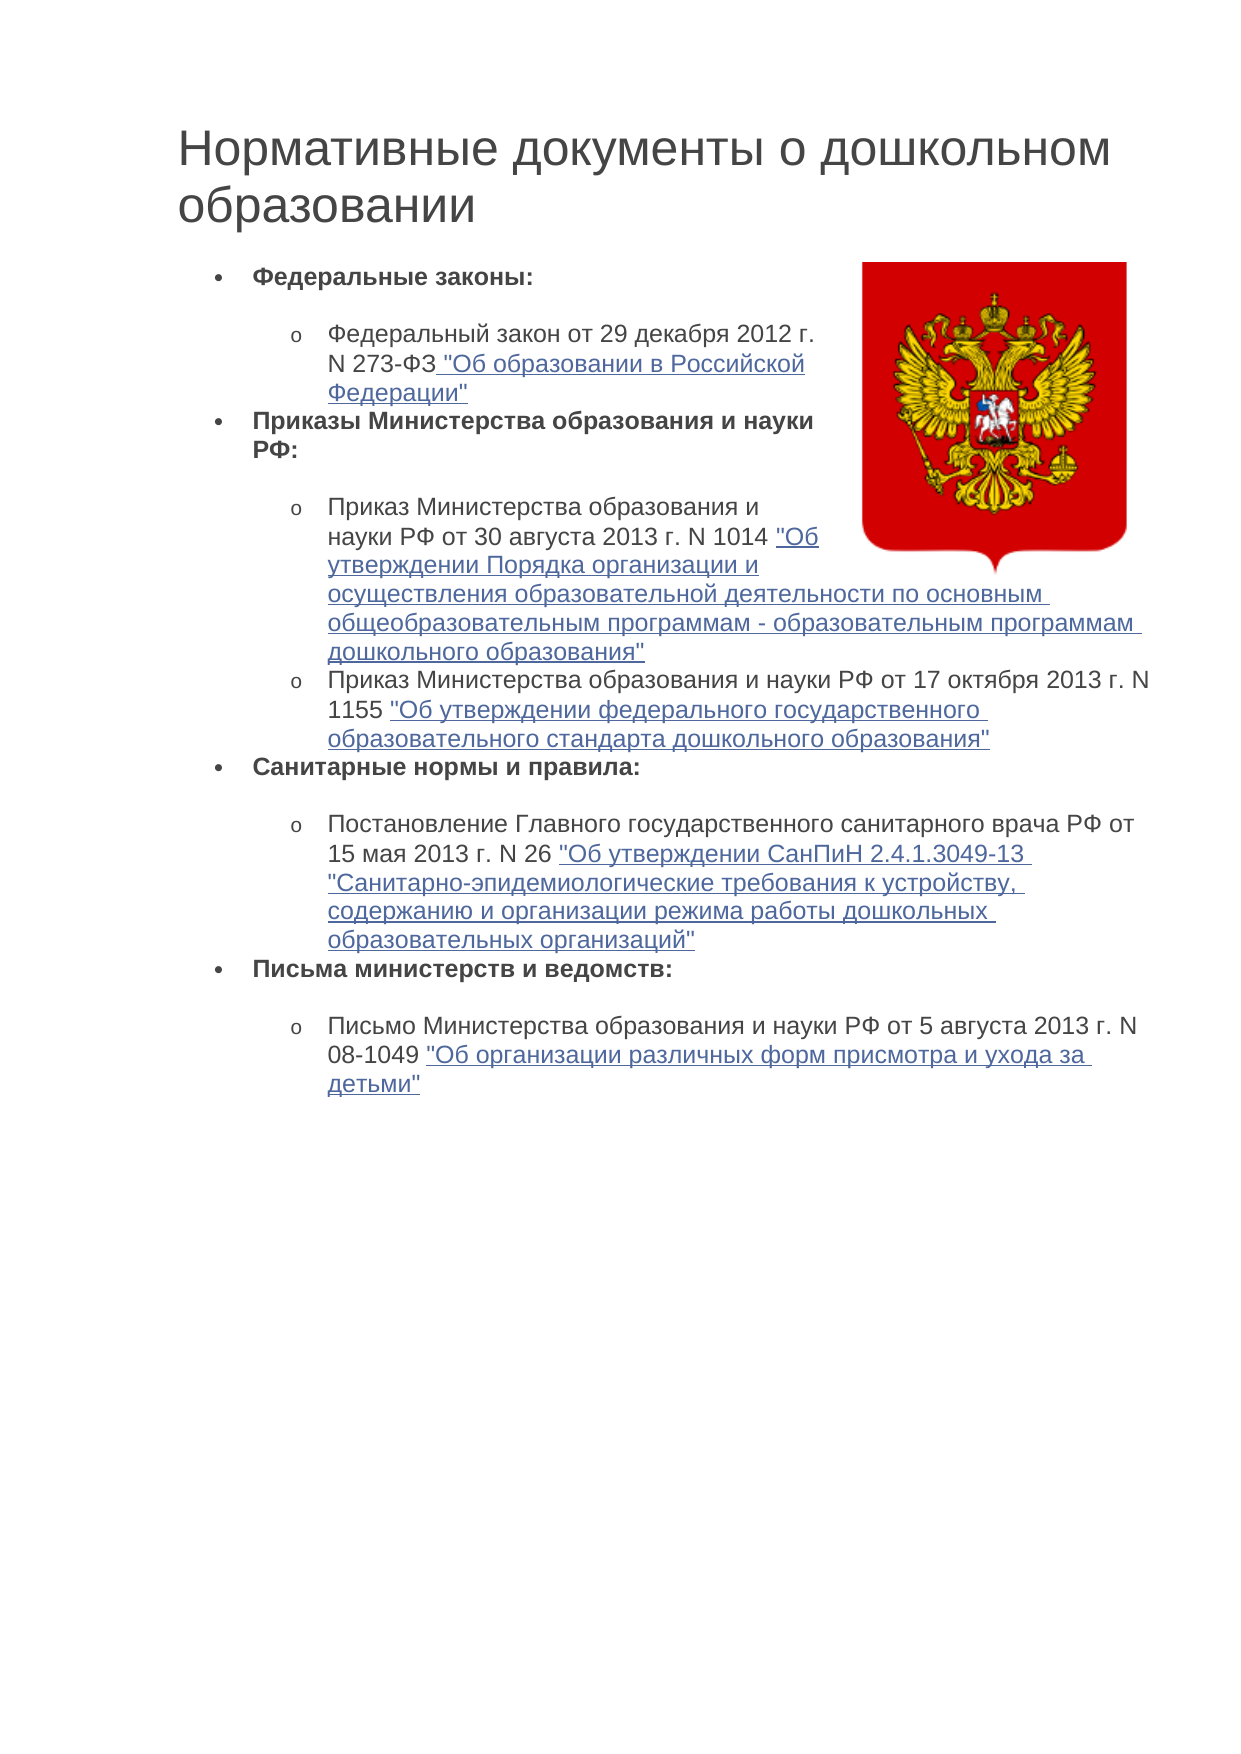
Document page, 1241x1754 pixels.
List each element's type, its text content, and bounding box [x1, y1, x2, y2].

list Федеральные законы: [215, 262, 839, 319]
list Письмо Министерства образования и науки РФ от 5 августа 2013 г. N 08-1049 "Об организации различных форм присмотра и ухода за детьми" [290, 1011, 1152, 1098]
list Федеральный закон от 29 декабря 2012 г. N 273-ФЗ "Об образовании в Российской Федерации" [290, 319, 839, 406]
list Приказы Министерства образования и науки РФ: [215, 406, 839, 492]
list Постановление Главного государственного санитарного врача РФ от 15 мая 2013 г. N 26 "Об утверждении СанПиН 2.4.1.3049-13 "Санитарно-эпидемиологические требования к устройству, содержанию и организации режима работы дошкольных образовательных организаций" [290, 809, 1152, 954]
list Приказ Министерства образования и науки РФ от 30 августа 2013 г. N 1014 "Об утверждении Порядка организации и осуществления образовательной деятельности по основным общеобразовательным программам - образовательным программам дошкольного образования" [290, 492, 1152, 665]
picture [839, 262, 1152, 575]
text Нормативные документы о дошкольном образовании [177, 118, 1152, 233]
list Приказ Министерства образования и науки РФ от 17 октября 2013 г. N 1155 "Об утверждении федерального государственного образовательного стандарта дошкольного образования" [290, 665, 1152, 752]
list Санитарные нормы и правила: [215, 752, 1152, 809]
list Письма министерств и ведомств: [215, 954, 1152, 1011]
